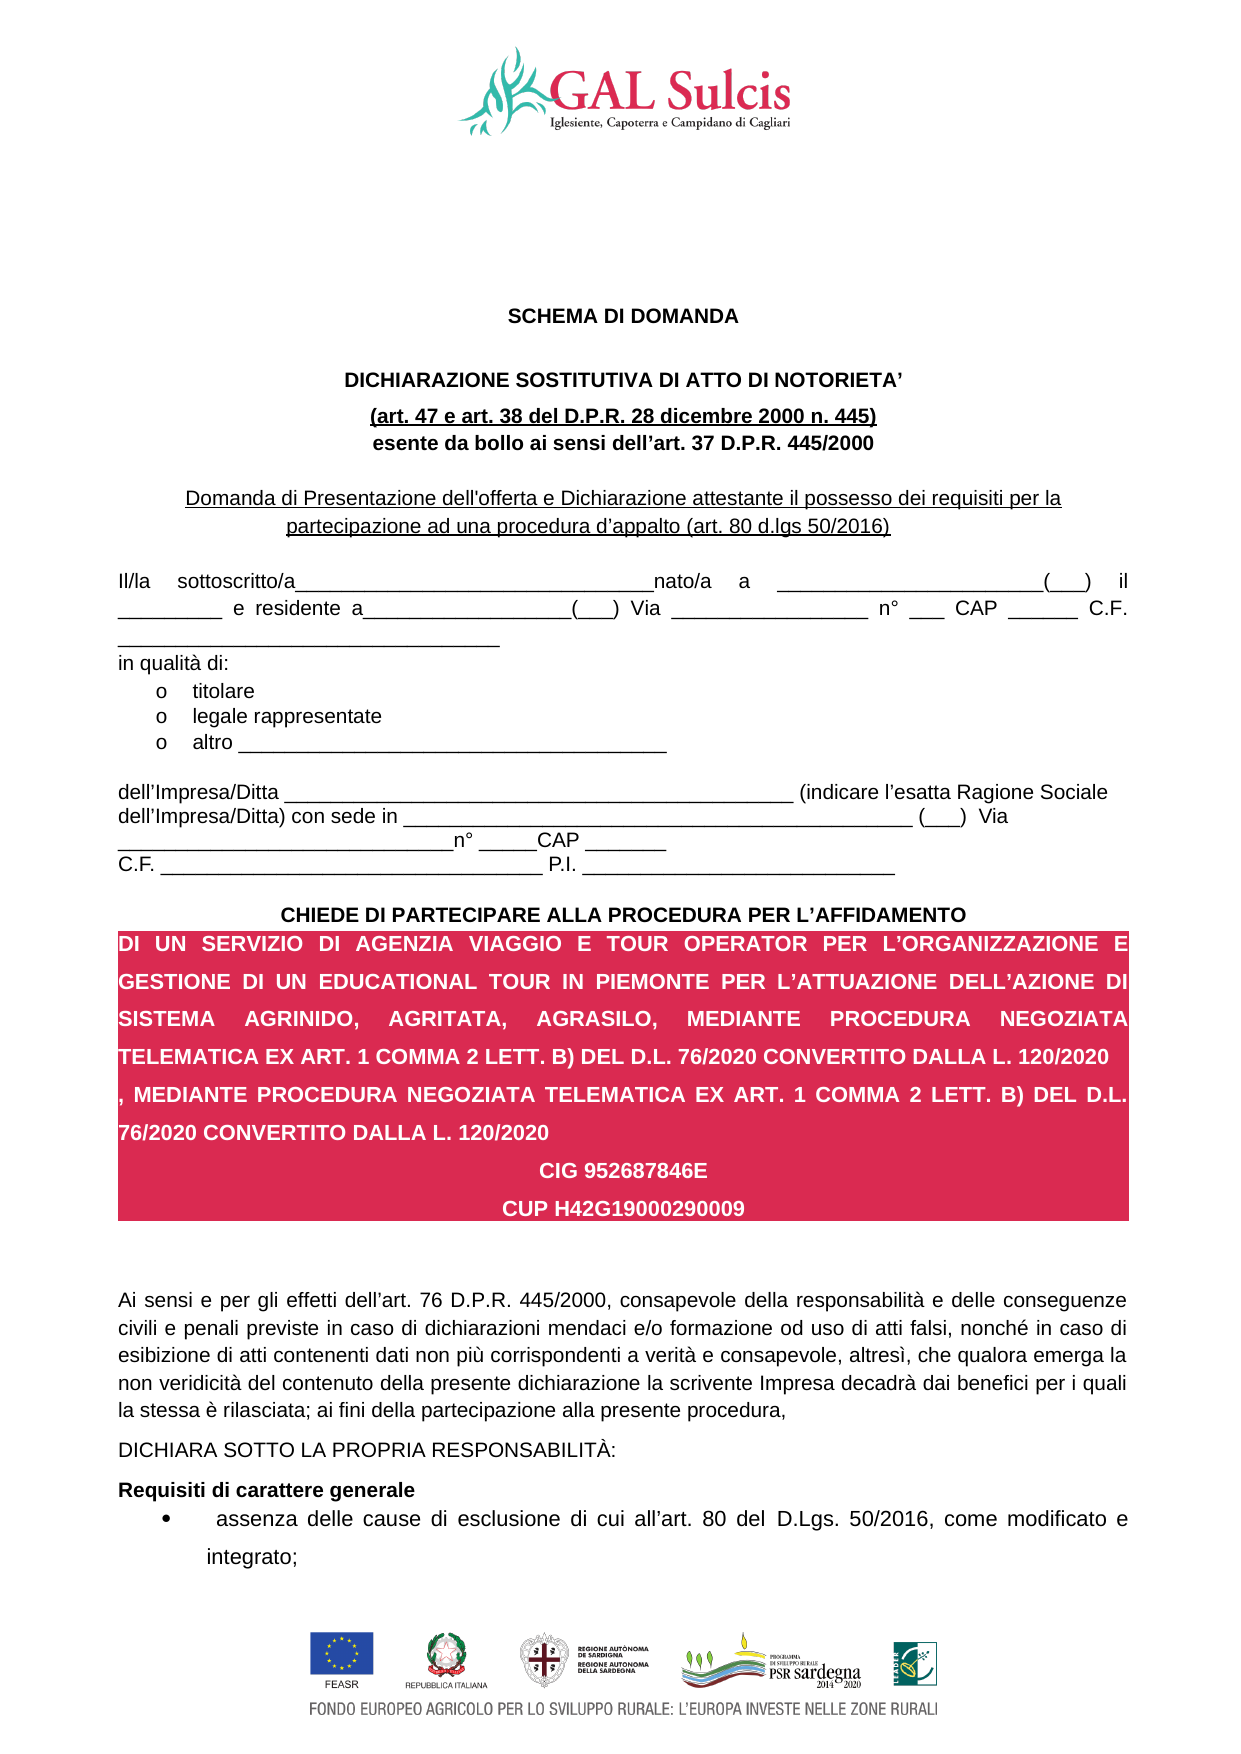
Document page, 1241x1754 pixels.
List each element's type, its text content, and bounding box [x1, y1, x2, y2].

text CUP H42G19000290009 [118, 1195, 1129, 1221]
text DI UN SERVIZIO DI AGENZIA VIAGGIO E TOUR OPERATOR PER L’ORGANIZZAZIONE E GESTIONE DI UN EDUCATIONAL TOUR IN PIEMONTE PER L’ATTUAZIONE DELL’AZIONE DI SISTEMA AGRINIDO, AGRITATA, AGRASILO, MEDIANTE PROCEDURA NEGOZIATA TELEMATICA EX ART. 1 COMMA 2 LETT. B) DEL D.L. 76/2020 CONVERTITO DALLA L. 120/2020 [118, 931, 1129, 1069]
list  assenza delle cause di esclusione di cui all’art. 80 del D.Lgs. 50/2016, come modificato e integrato; [162, 1506, 1129, 1569]
text CIG 952687846E [118, 1158, 1129, 1183]
list legale rappresentate [155, 704, 1129, 730]
text CHIEDE DI PARTECIPARE ALLA PROCEDURA PER L’AFFIDAMENTO [118, 903, 1129, 927]
picture [310, 1632, 937, 1715]
subtitle SCHEMA DI DOMANDA [118, 304, 1129, 328]
picture [457, 46, 790, 136]
text , MEDIANTE PROCEDURA NEGOZIATA TELEMATICA EX ART. 1 COMMA 2 LETT. B) DEL D.L. 76/2020 CONVERTITO DALLA L. 120/2020 [118, 1082, 1129, 1145]
text Ai sensi e per gli effetti dell’art. 76 D.P.R. 445/2000, consapevole della responsabilità e delle conseguenze civili e penali previste in caso di dichiarazioni mendaci e/o formazione od uso di atti falsi, nonché in caso di esibizione di atti contenenti dati non più corrispondenti a verità e consapevole, altresì, che qualora emerga la non veridicità del contenuto della presente dichiarazione la scrivente Impresa decadrà dai benefici per i quali la stessa è rilasciata; ai fini della partecipazione alla presente procedura, [118, 1288, 1129, 1422]
text C.F. _________________________________ P.I. ___________________________ [118, 852, 1129, 876]
text (art. 47 e art. 38 del D.P.R. 28 dicembre 2000 n. 445) [118, 403, 1129, 427]
text Requisiti di carattere generale [118, 1478, 1129, 1502]
text esente da bollo ai sensi dell’art. 37 D.P.R. 445/2000 [118, 431, 1129, 455]
list titolare [155, 678, 1129, 704]
text Domanda di Presentazione dell'offerta e Dichiarazione attestante il possesso dei requisiti per la partecipazione ad una procedura d’appalto (art. 80 d.lgs 50/2016) [118, 486, 1129, 537]
text dell’Impresa/Ditta ____________________________________________ (indicare l’esatta Ragione Sociale dell’Impresa/Ditta) con sede in ____________________________________________ (___) Via _____________________________n° _____CAP _______ [118, 780, 1129, 852]
list altro _____________________________________ [155, 730, 1129, 756]
text in qualità di: [118, 651, 1129, 675]
text DICHIARA SOTTO LA PROPRIA RESPONSABILITÀ: [118, 1438, 1129, 1462]
subtitle DICHIARAZIONE SOSTITUTIVA DI ATTO DI NOTORIETA’ [118, 368, 1129, 392]
text Il/la sottoscritto/a_______________________________nato/a a _______________________(___) il _________ e residente a__________________(___) Via _________________ n° ___ CAP ______ C.F. _________________________________ [118, 568, 1129, 647]
